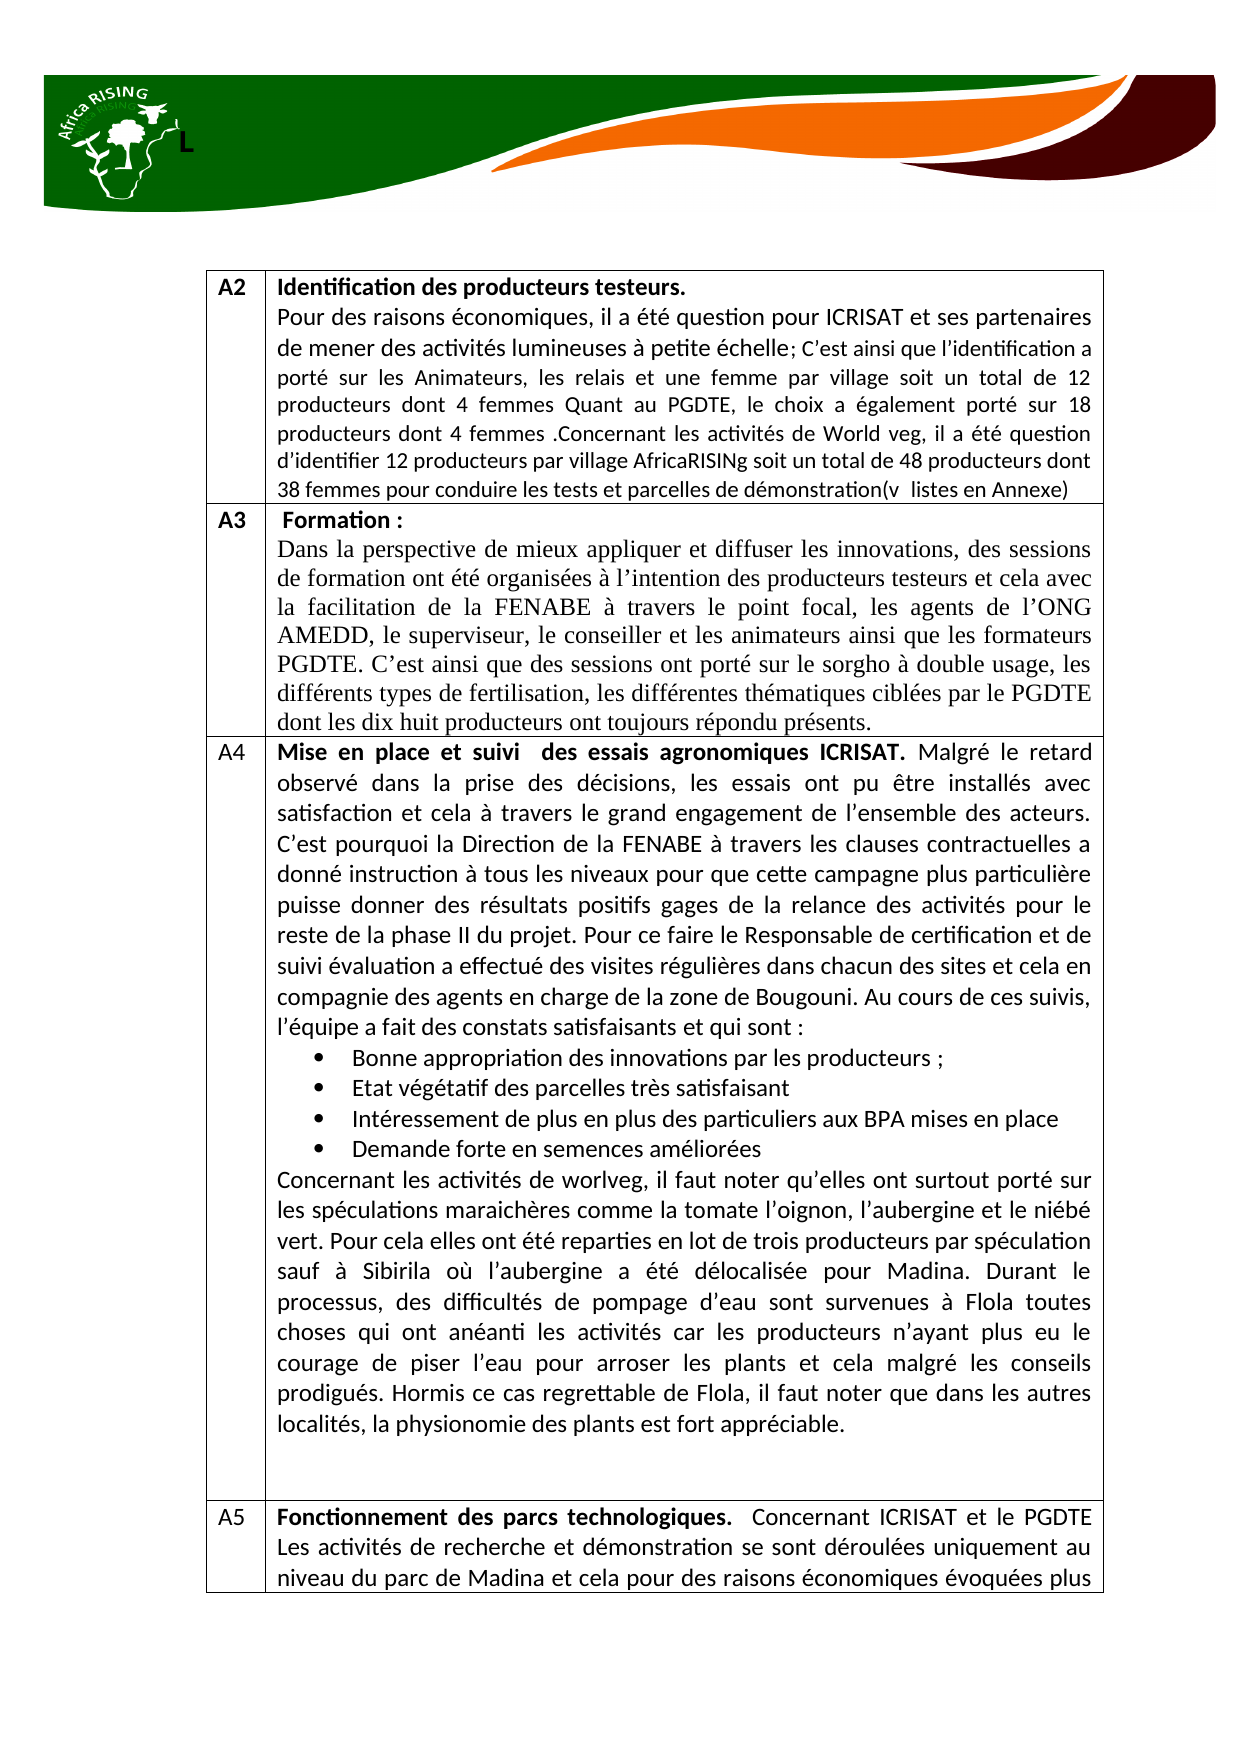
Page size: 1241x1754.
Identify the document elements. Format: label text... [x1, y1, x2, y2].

table_cell Mise en place et suivi des essais agronomiques ICRISAT. Malgré le retard observé dans la prise des décisions, les essais ont pu être installés avec satisfaction et cela à travers le grand engagement de l’ensemble des acteurs. C’est pourquoi la Direction de la FENABE à travers les clauses contractuelles a donné instruction à tous les niveaux pour que cette campagne plus particulière puisse donner des résultats positifs gages de la relance des activités pour le reste de la phase II du projet. Pour ce faire le Responsable de certification et de suivi évaluation a effectué des visites régulières dans chacun des sites et cela en compagnie des agents en charge de la zone de Bougouni. Au cours de ces suivis, l’équipe a fait des constats satisfaisants et qui sont : Bonne appropriation des innovations par les producteurs ; Etat végétatif des parcelles très satisfaisant Intéressement de plus en plus des particuliers aux BPA mises en place Demande forte en semences améliorées Concernant les activités de worlveg, il faut noter qu’elles ont surtout porté sur les spéculations maraichères comme la tomate l’oignon, l’aubergine et le niébé vert. Pour cela elles ont été reparties en lot de trois producteurs par spéculation sauf à Sibirila où l’aubergine a été délocalisée pour Madina. Durant le processus, des difficultés de pompage d’eau sont survenues à Flola toutes choses qui ont anéanti les activités car les producteurs n’ayant plus eu le courage de piser l’eau pour arroser les plants et cela malgré les conseils prodigués. Hormis ce cas regrettable de Flola, il faut noter que dans les autres localités, la physionomie des plants est fort appréciable. [266, 737, 1103, 1499]
table_cell A5 [207, 1501, 265, 1592]
table_cell A2 [207, 271, 265, 503]
table_cell A4 [207, 737, 265, 1499]
table_cell Identification des producteurs testeurs. Pour des raisons économiques, il a été question pour ICRISAT et ses partenaires de mener des activités lumineuses à petite échelle; C’est ainsi que l’identification a porté sur les Animateurs, les relais et une femme par village soit un total de 12 producteurs dont 4 femmes Quant au PGDTE, le choix a également porté sur 18 producteurs dont 4 femmes .Concernant les activités de World veg, il a été question d’identifier 12 producteurs par village AfricaRISINg soit un total de 48 producteurs dont 38 femmes pour conduire les tests et parcelles de démonstration(v listes en Annexe) [266, 271, 1103, 503]
picture [43, 75, 1216, 212]
table_cell A3 [207, 504, 265, 736]
table_cell Formation : Dans la perspective de mieux appliquer et diffuser les innovations, des sessions de formation ont été organisées à l’intention des producteurs testeurs et cela avec la facilitation de la FENABE à travers le point focal, les agents de l’ONG AMEDD, le superviseur, le conseiller et les animateurs ainsi que les formateurs PGDTE. C’est ainsi que des sessions ont porté sur le sorgho à double usage, les différents types de fertilisation, les différentes thématiques ciblées par le PGDTE dont les dix huit producteurs ont toujours répondu présents. [266, 504, 1103, 736]
